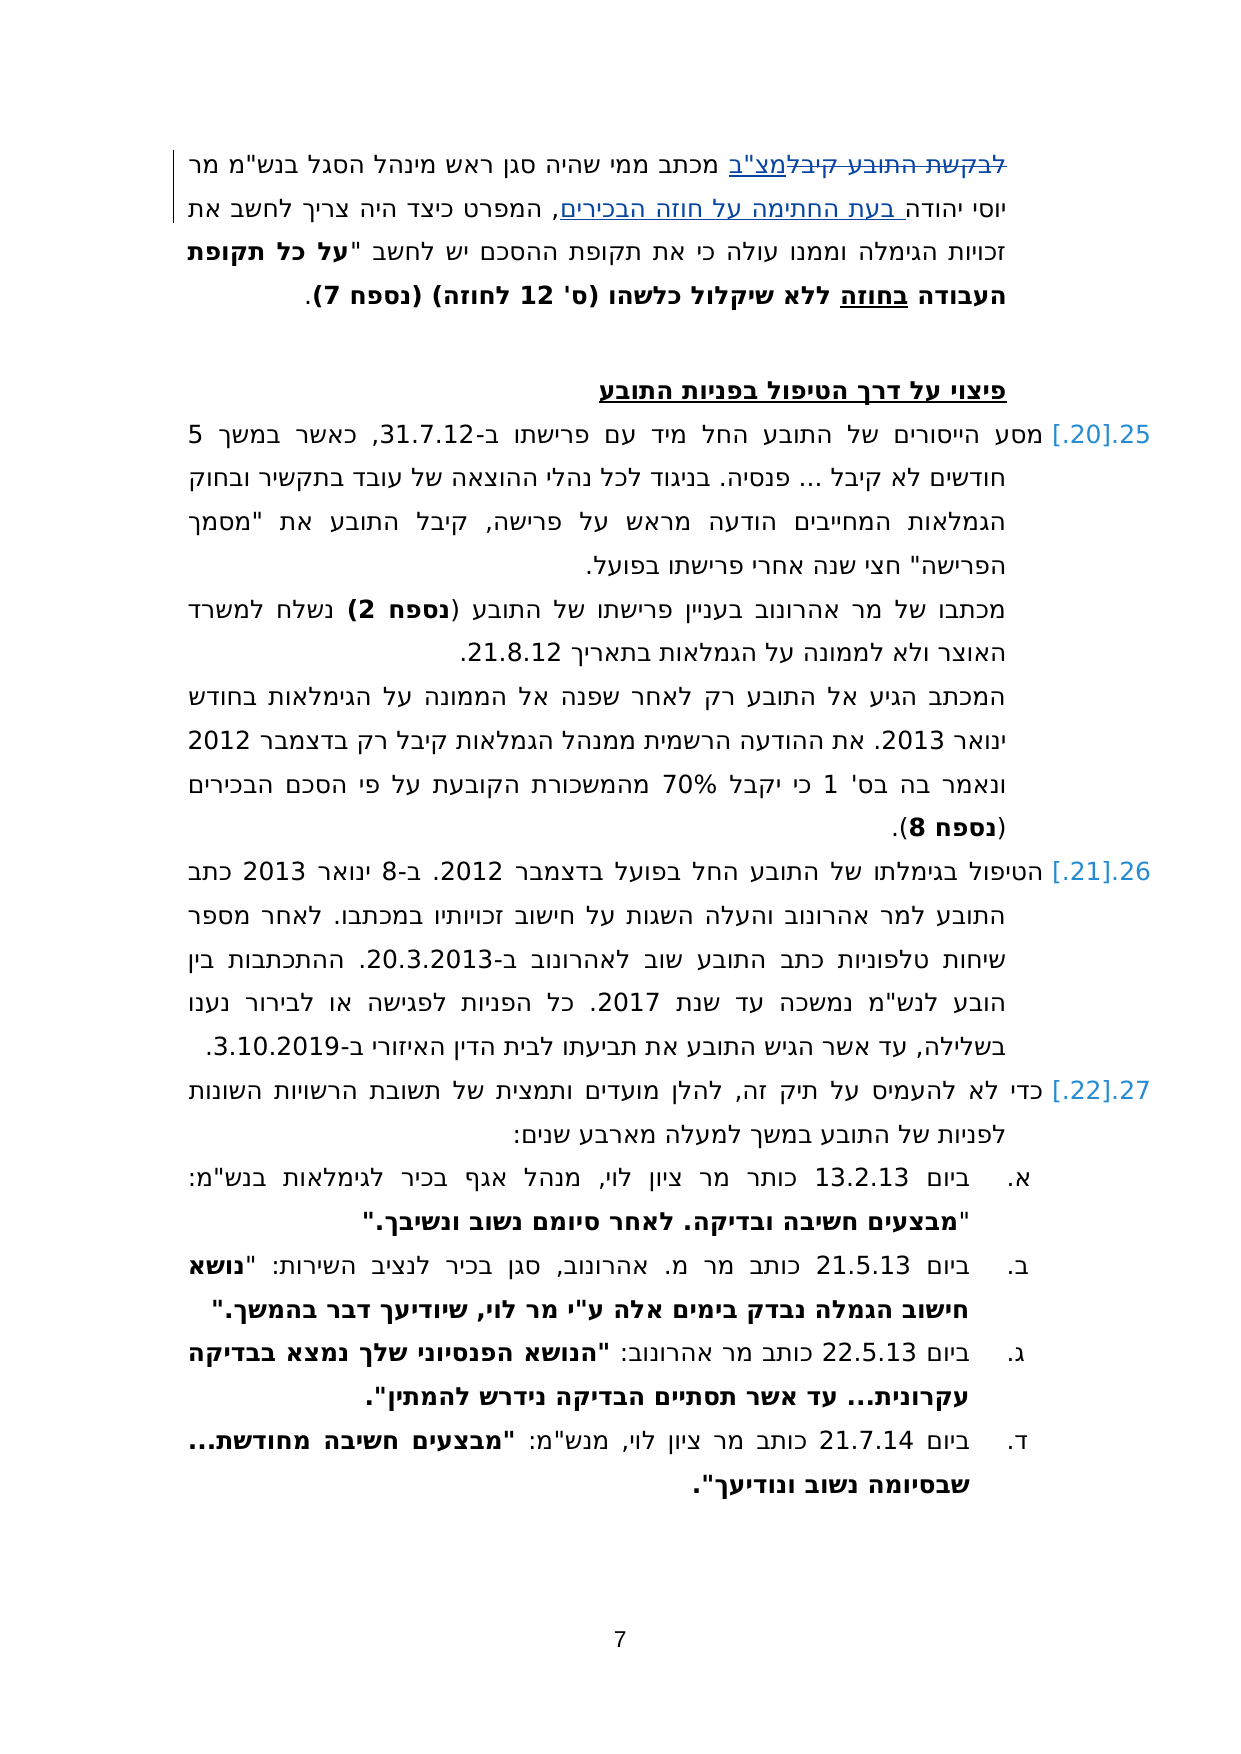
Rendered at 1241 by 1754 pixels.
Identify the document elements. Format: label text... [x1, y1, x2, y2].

text מכתבו של מר אהרונוב בעניין פרישתו של התובע (נספח 2) נשלח למשרד האוצר ולא לממונה על הגמלאות בתאריך 21.8.12. [187, 595, 1006, 668]
list הטיפול בגימלתו של התובע החל בפועל בדצמבר 2012. ב-8 ינואר 2013 כתב התובע למר אהרונוב והעלה השגות על חישוב זכויותיו במכתבו. לאחר מספר שיחות טלפוניות כתב התובע שוב לאהרונוב ב-20.3.2013. ההתכתבות בין הובע לנש"מ נמשכה עד שנת 2017. כל הפניות לפגישה או לבירור נענו בשלילה, עד אשר הגיש התובע את תביעתו לבית הדין האיזורי ב-3.10.2019. [187, 857, 1044, 1061]
list מסע הייסורים של התובע החל מיד עם פרישתו ב-31.7.12, כאשר במשך 5 חודשים לא קיבל ... פנסיה. בניגוד לכל נהלי ההוצאה של עובד בתקשיר ובחוק הגמלאות המחייבים הודעה מראש על פרישה, קיבל התובע את "מסמך הפרישה" חצי שנה אחרי פרישתו בפועל. [187, 420, 1044, 580]
text פיצוי על דרך הטיפול בפניות התובע [187, 376, 1053, 405]
text המכתב הגיע אל התובע רק לאחר שפנה אל הממונה על הגימלאות בחודש ינואר 2013. את ההודעה הרשמית ממנהל הגמלאות קיבל רק בדצמבר 2012 ונאמר בה בס' 1 כי יקבל 70% מהמשכורת הקובעת על פי הסכם הבכירים (נספח 8). [187, 682, 1006, 843]
list ביום 21.5.13 כותב מר מ. אהרונוב, סגן בכיר לנציב השירות: "נושא חישוב הגמלה נבדק בימים אלה ע"י מר לוי, שיודיעך דבר בהמשך." [187, 1251, 1006, 1324]
text מכתב ממי שהיה סגן ראש מינהל הסגל בנש"מ מר יוסי יהודה, המפרט כיצד היה צריך לחשב את זכויות הגימלה וממנו עולה כי את תקופת ההסכם יש לחשב "על כל תקופת העבודה בחוזה ללא שיקלול כלשהו (ס' 12 לחוזה) (נספח 7). [187, 150, 1006, 310]
list ביום 21.7.14 כותב מר ציון לוי, מנש"מ: "מבצעים חשיבה מחודשת... שבסיומה נשוב ונודיעך". [187, 1426, 1006, 1499]
list ביום 22.5.13 כותב מר אהרונוב: "הנושא הפנסיוני שלך נמצא בבדיקה עקרונית... עד אשר תסתיים הבדיקה נידרש להמתין". [187, 1338, 1006, 1411]
list ביום 13.2.13 כותר מר ציון לוי, מנהל אגף בכיר לגימלאות בנש"מ: "מבצעים חשיבה ובדיקה. לאחר סיומם נשוב ונשיבך." [187, 1163, 1006, 1236]
list כדי לא להעמיס על תיק זה, להלן מועדים ותמצית של תשובת הרשויות השונות לפניות של התובע במשך למעלה מארבע שנים: [187, 1076, 1044, 1149]
